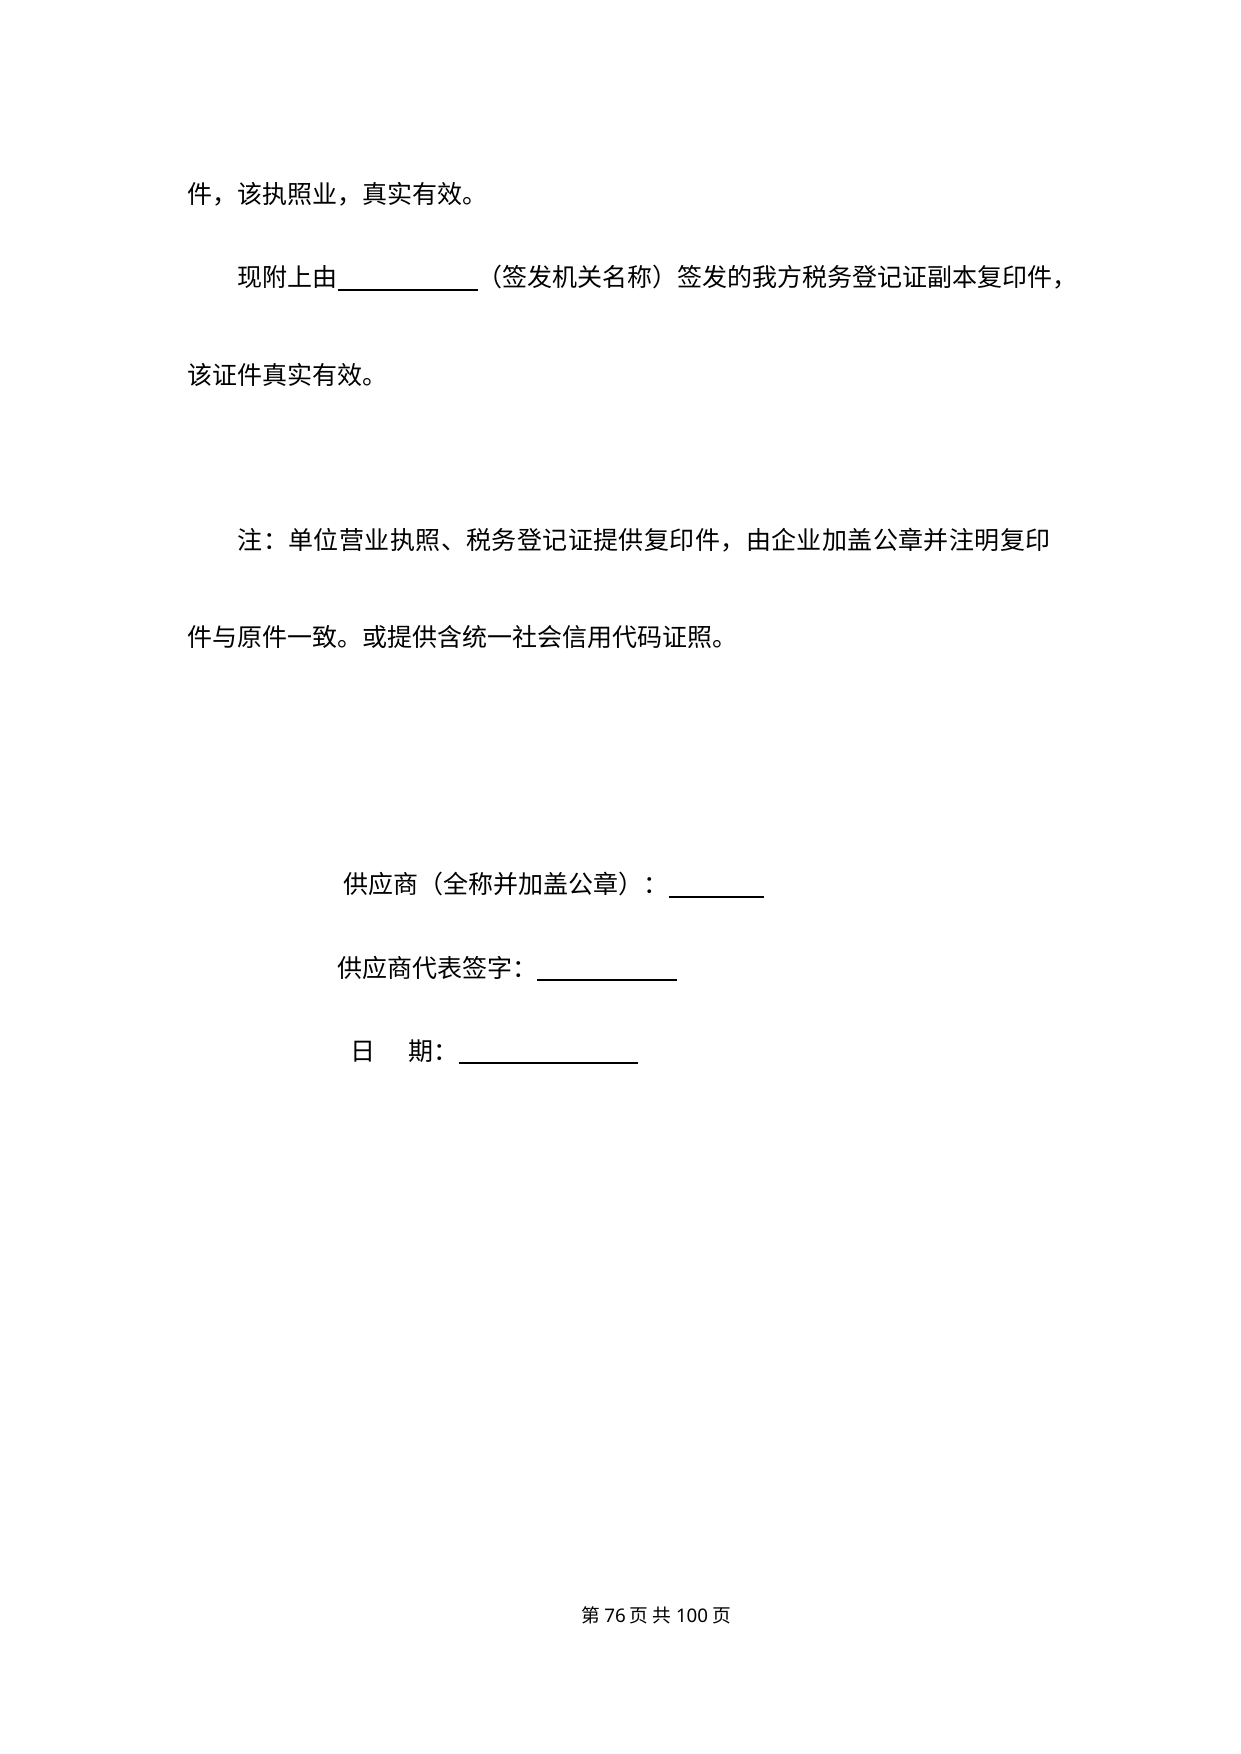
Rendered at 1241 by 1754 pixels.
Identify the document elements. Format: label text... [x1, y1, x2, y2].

text 现附上由 （签发机关名称）签发的我方税务登记证副本复印件，该证件真实有效。 [187, 243, 1053, 406]
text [187, 160, 1053, 225]
text 供应商代表签字： [187, 934, 1053, 999]
text 日 期： [187, 1017, 1053, 1082]
text 注：单位营业执照、税务登记证提供复印件，由企业加盖公章并注明复印件与原件一致。或提供含统一社会信用代码证照。 [187, 506, 1053, 668]
text 供应商（全称并加盖公章）： [187, 851, 1053, 916]
